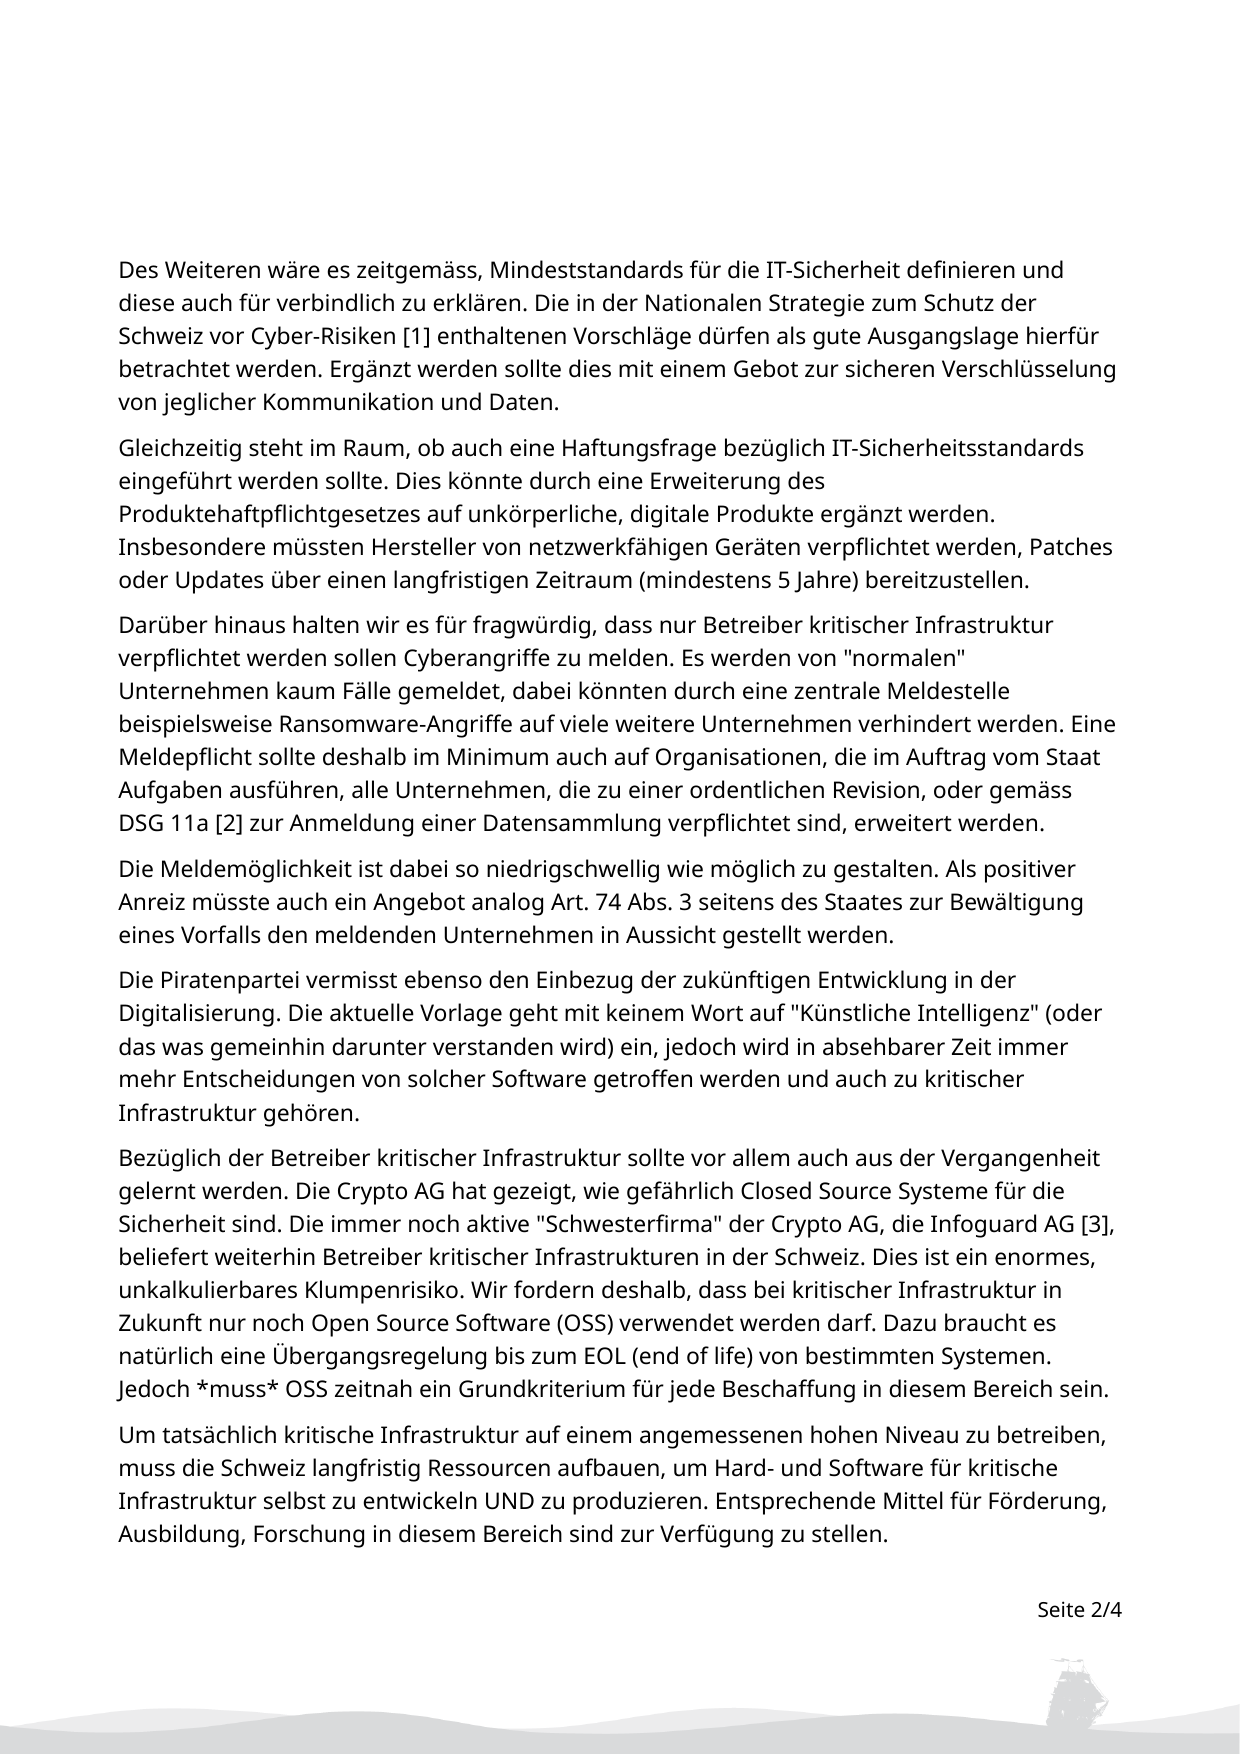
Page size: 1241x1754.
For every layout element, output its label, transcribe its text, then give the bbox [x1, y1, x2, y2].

text Die Piratenpartei vermisst ebenso den Einbezug der zukünftigen Entwicklung in der Digitalisierung. Die aktuelle Vorlage geht mit keinem Wort auf "Künstliche Intelligenz" (oder das was gemeinhin darunter verstanden wird) ein, jedoch wird in absehbarer Zeit immer mehr Entscheidungen von solcher Software getroffen werden und auch zu kritischer Infrastruktur gehören. [118, 963, 1122, 1128]
text Darüber hinaus halten wir es für fragwürdig, dass nur Betreiber kritischer Infrastruktur verpflichtet werden sollen Cyberangriffe zu melden. Es werden von "normalen" Unternehmen kaum Fälle gemeldet, dabei könnten durch eine zentrale Meldestelle beispielsweise Ransomware-Angriffe auf viele weitere Unternehmen verhindert werden. Eine Meldepflicht sollte deshalb im Minimum auch auf Organisationen, die im Auftrag vom Staat Aufgaben ausführen, alle Unternehmen, die zu einer ordentlichen Revision, oder gemäss DSG 11a [2] zur Anmeldung einer Datensammlung verpflichtet sind, erweitert werden. [118, 607, 1122, 838]
text Gleichzeitig steht im Raum, ob auch eine Haftungsfrage bezüglich IT-Sicherheitsstandards eingeführt werden sollte. Dies könnte durch eine Erweiterung des Produktehaftpflichtgesetzes auf unkörperliche, digitale Produkte ergänzt werden. Insbesondere müssten Hersteller von netzwerkfähigen Geräten verpflichtet werden, Patches oder Updates über einen langfristigen Zeitraum (mindestens 5 Jahre) bereitzustellen. [118, 430, 1122, 595]
picture [0, 1658, 1240, 1754]
text Des Weiteren wäre es zeitgemäss, Mindeststandards für die IT-Sicherheit definieren und diese auch für verbindlich zu erklären. Die in der Nationalen Strategie zum Schutz der Schweiz vor Cyber-Risiken [1] enthaltenen Vorschläge dürfen als gute Ausgangslage hierfür betrachtet werden. Ergänzt werden sollte dies mit einem Gebot zur sicheren Verschlüsselung von jeglicher Kommunikation und Daten. [118, 252, 1122, 417]
text Bezüglich der Betreiber kritischer Infrastruktur sollte vor allem auch aus der Vergangenheit gelernt werden. Die Crypto AG hat gezeigt, wie gefährlich Closed Source Systeme für die Sicherheit sind. Die immer noch aktive "Schwesterfirma" der Crypto AG, die Infoguard AG [3], beliefert weiterhin Betreiber kritischer Infrastrukturen in der Schweiz. Dies ist ein enormes, unkalkulierbares Klumpenrisiko. Wir fordern deshalb, dass bei kritischer Infrastruktur in Zukunft nur noch Open Source Software (OSS) verwendet werden darf. Dazu braucht es natürlich eine Übergangsregelung bis zum EOL (end of life) von bestimmten Systemen. Jedoch *muss* OSS zeitnah ein Grundkriterium für jede Beschaffung in diesem Bereich sein. [118, 1140, 1122, 1404]
text Um tatsächlich kritische Infrastruktur auf einem angemessenen hohen Niveau zu betreiben, muss die Schweiz langfristig Ressourcen aufbauen, um Hard- und Software für kritische Infrastruktur selbst zu entwickeln UND zu produzieren. Entsprechende Mittel für Förderung, Ausbildung, Forschung in diesem Bereich sind zur Verfügung zu stellen. [118, 1417, 1122, 1549]
text Die Meldemöglichkeit ist dabei so niedrigschwellig wie möglich zu gestalten. Als positiver Anreiz müsste auch ein Angebot analog Art. 74 Abs. 3 seitens des Staates zur Bewältigung eines Vorfalls den meldenden Unternehmen in Aussicht gestellt werden. [118, 851, 1122, 950]
